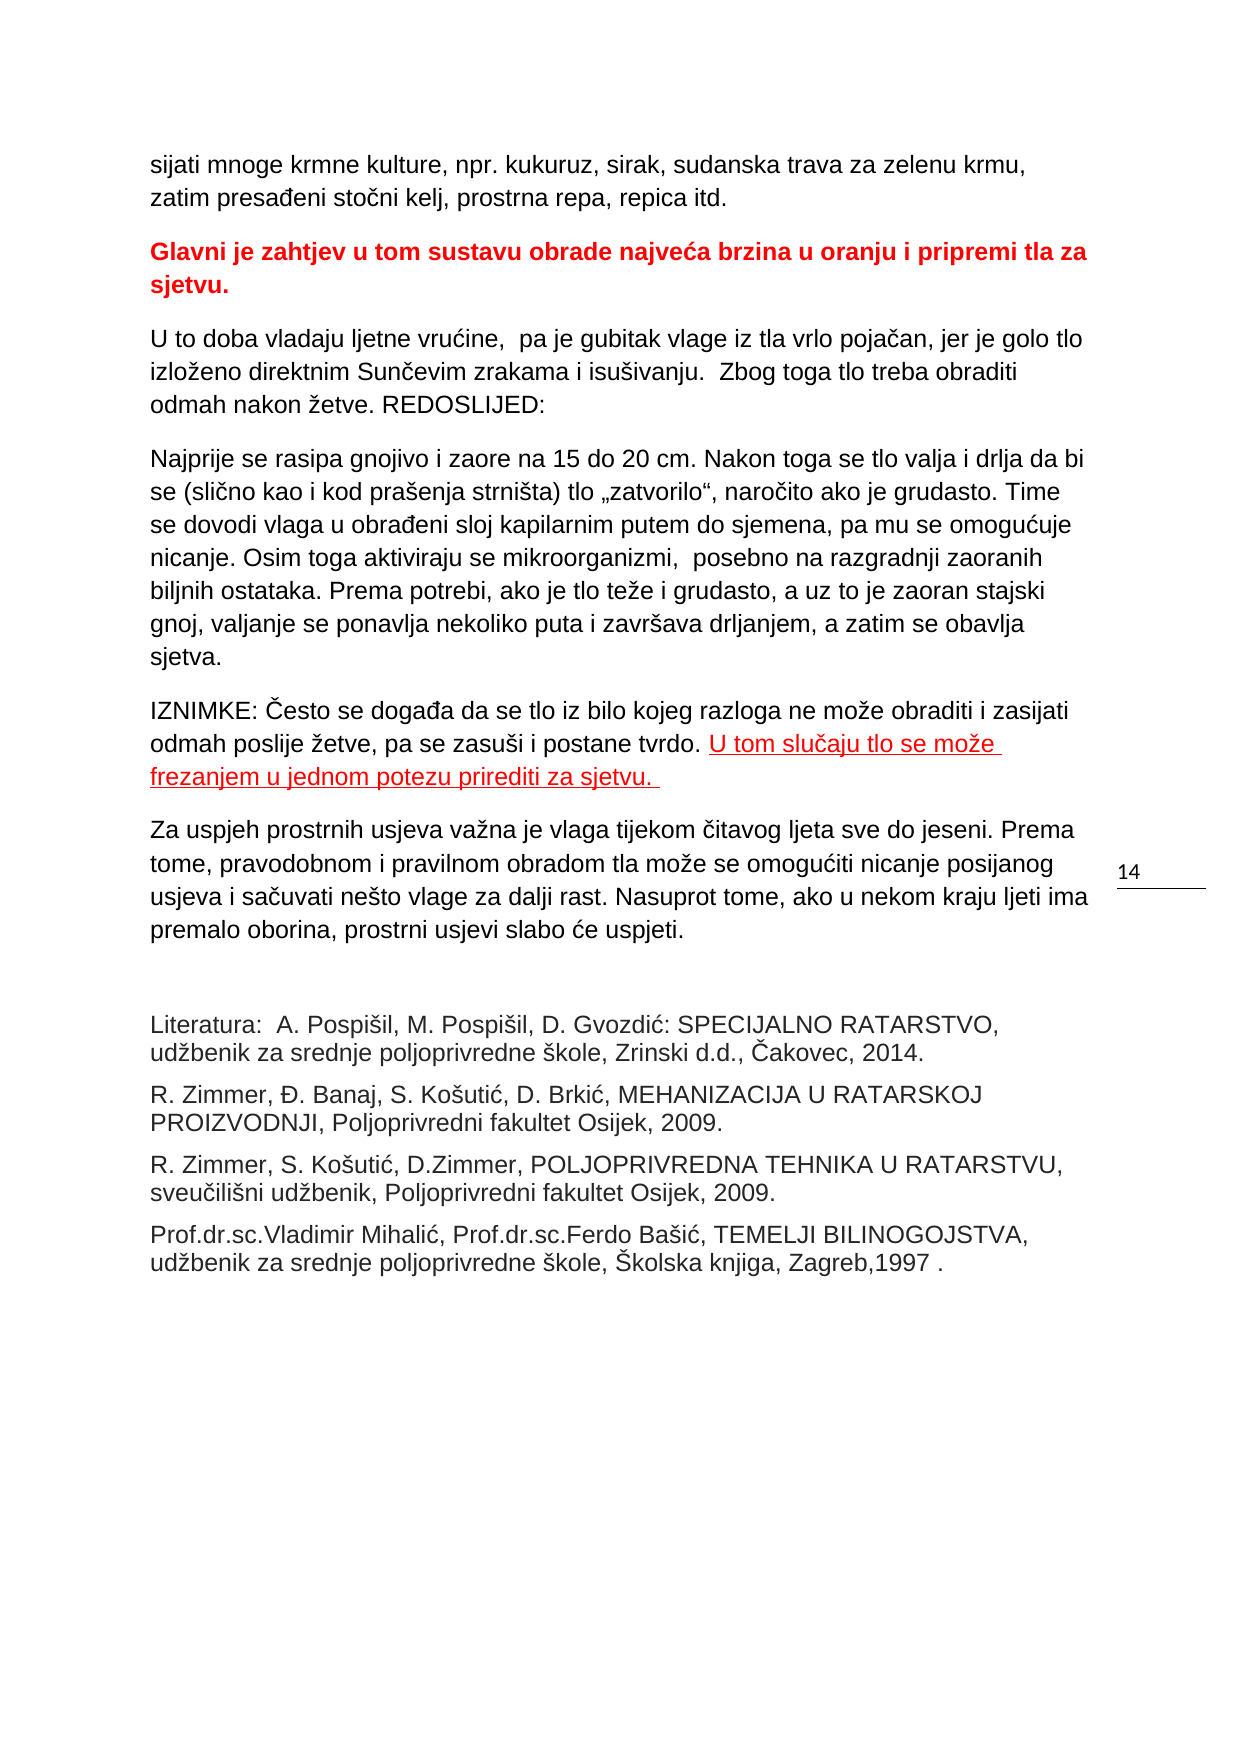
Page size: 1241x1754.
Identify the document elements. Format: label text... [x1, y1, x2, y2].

text IZNIMKE: Često se događa da se tlo iz bilo kojeg razloga ne može obraditi i zasijati odmah poslije žetve, pa se zasuši i postane tvrdo. U tom slučaju tlo se može frezanjem u jednom potezu prirediti za sjetvu. [150, 696, 1090, 790]
text Za uspjeh prostrnih usjeva važna je vlaga tijekom čitavog ljeta sve do jeseni. Prema tome, pravodobnom i pravilnom obradom tla može se omogućiti nicanje posijanog usjeva i sačuvati nešto vlage za dalji rast. Nasuprot tome, ako u nekom kraju ljeti ima premalo oborina, prostrni usjevi slabo će uspjeti. [150, 816, 1090, 943]
text Prof.dr.sc.Vladimir Mihalić, Prof.dr.sc.Ferdo Bašić, TEMELJI BILINOGOJSTVA, udžbenik za srednje poljoprivredne škole, Školska knjiga, Zagreb,1997 . [150, 1220, 1090, 1277]
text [150, 150, 1090, 212]
text Glavni je zahtjev u tom sustavu obrade najveća brzina u oranju i pripremi tla za sjetvu. [150, 237, 1090, 299]
text U to doba vladaju ljetne vrućine, pa je gubitak vlage iz tla vrlo pojačan, jer je golo tlo izloženo direktnim Sunčevim zrakama i isušivanju. Zbog toga tlo treba obraditi odmah nakon žetve. REDOSLIJED: [150, 324, 1090, 418]
text R. Zimmer, Đ. Banaj, S. Košutić, D. Brkić, MEHANIZACIJA U RATARSKOJ PROIZVODNJI, Poljoprivredni fakultet Osijek, 2009. [150, 1080, 1090, 1137]
text Najprije se rasipa gnojivo i zaore na 15 do 20 cm. Nakon toga se tlo valja i drlja da bi se (slično kao i kod prašenja strništa) tlo „zatvorilo“, naročito ako je grudasto. Time se dovodi vlaga u obrađeni sloj kapilarnim putem do sjemena, pa mu se omogućuje nicanje. Osim toga aktiviraju se mikroorganizmi, posebno na razgradnji zaoranih biljnih ostataka. Prema potrebi, ako je tlo teže i grudasto, a uz to je zaoran stajski gnoj, valjanje se ponavlja nekoliko puta i završava drljanjem, a zatim se obavlja sjetva. [150, 444, 1090, 671]
text Literatura: A. Pospišil, M. Pospišil, D. Gvozdić: SPECIJALNO RATARSTVO, udžbenik za srednje poljoprivredne škole, Zrinski d.d., Čakovec, 2014. [150, 1010, 1090, 1067]
text R. Zimmer, S. Košutić, D.Zimmer, POLJOPRIVREDNA TEHNIKA U RATARSTVU, sveučilišni udžbenik, Poljoprivredni fakultet Osijek, 2009. [150, 1150, 1090, 1207]
